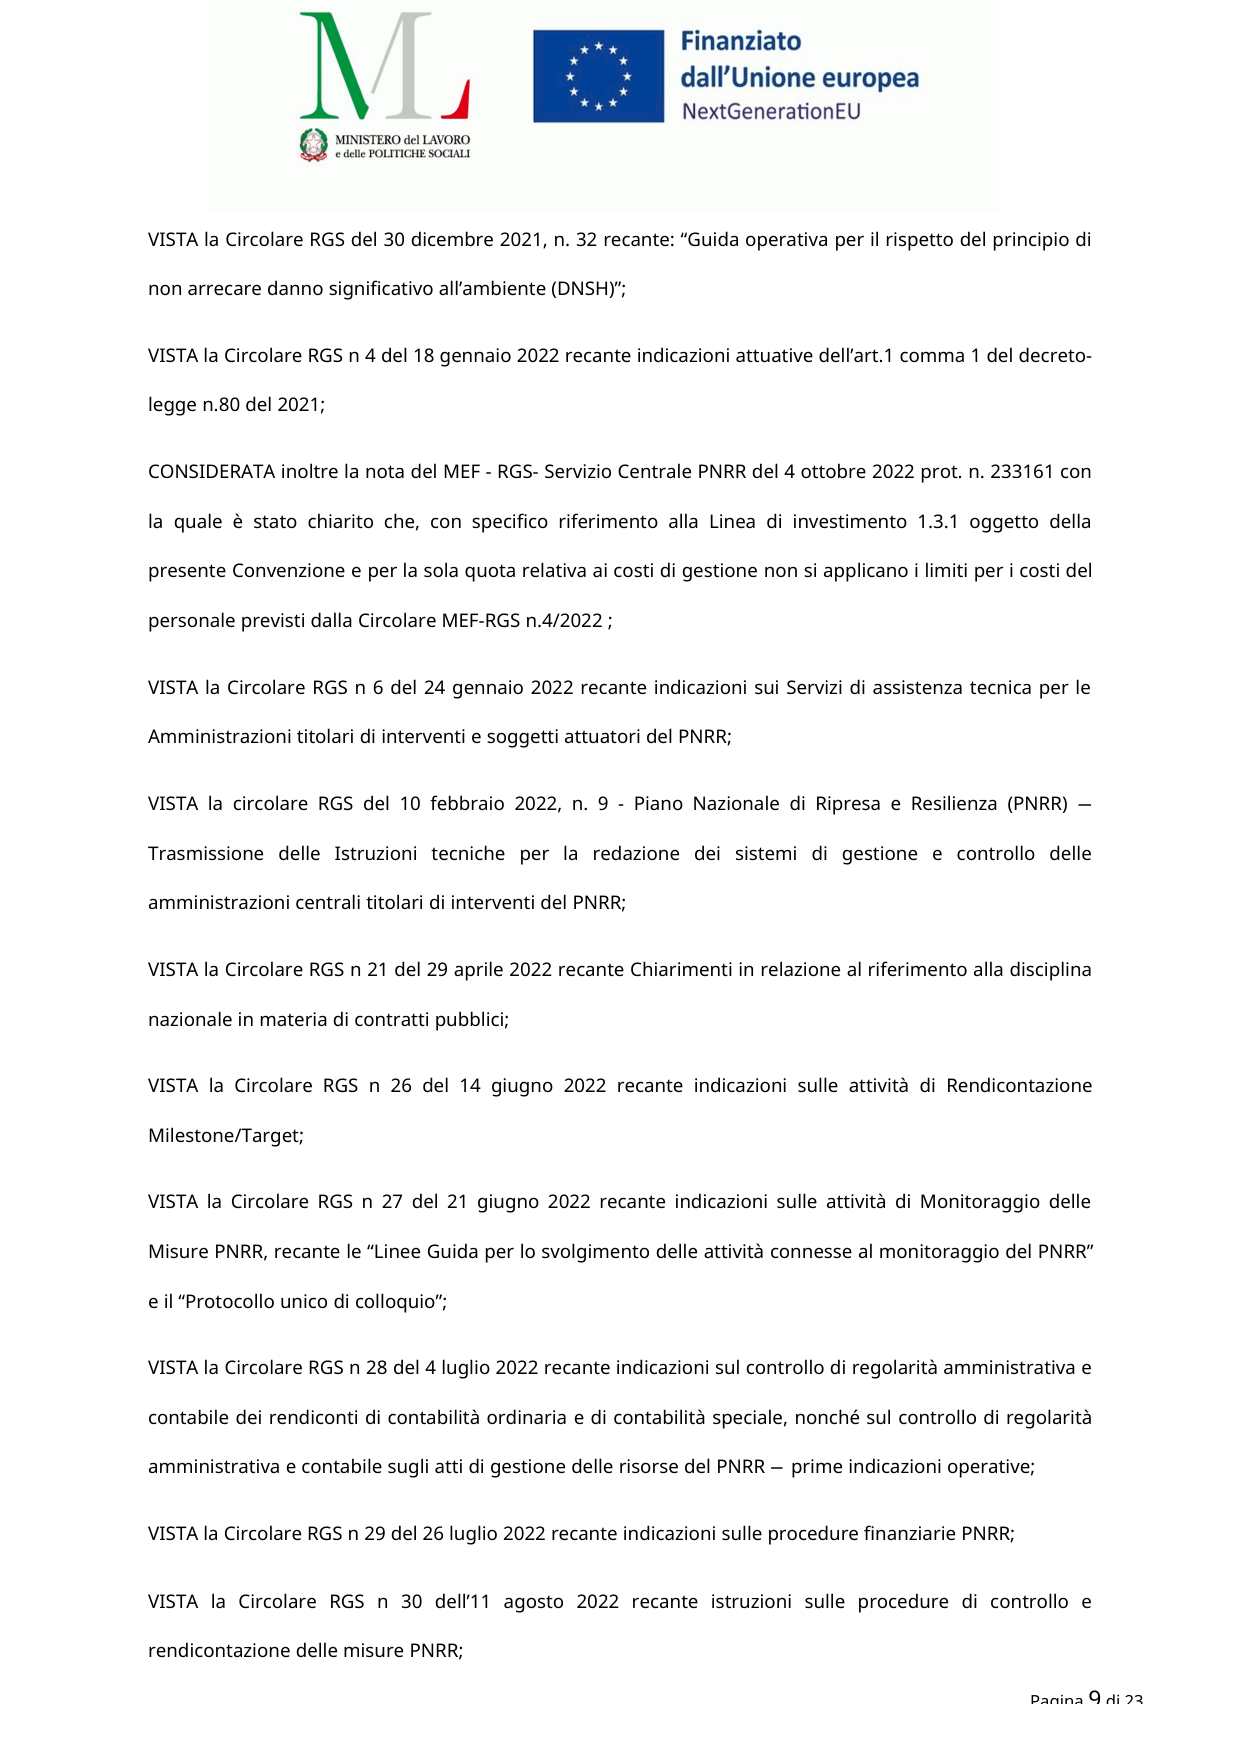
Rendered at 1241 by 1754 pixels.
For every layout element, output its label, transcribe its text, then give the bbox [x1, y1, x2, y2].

text VISTA la Circolare RGS n 29 del 26 luglio 2022 recante indicazioni sulle procedure finanziarie PNRR; [148, 1520, 1178, 1546]
text VISTA la Circolare RGS n 21 del 29 aprile 2022 recante Chiarimenti in relazione al riferimento alla disciplina nazionale in materia di contratti pubblici; [148, 956, 1093, 1031]
picture [208, 0, 1001, 213]
text VISTA la circolare RGS del 10 febbraio 2022, n. 9 - Piano Nazionale di Ripresa e Resilienza (PNRR) – Trasmissione delle Istruzioni tecniche per la redazione dei sistemi di gestione e controllo delle amministrazioni centrali titolari di interventi del PNRR; [148, 790, 1093, 915]
text VISTA la Circolare RGS n 30 dell’11 agosto 2022 recante istruzioni sulle procedure di controllo e rendicontazione delle misure PNRR; [148, 1588, 1093, 1663]
text VISTA la Circolare RGS n 27 del 21 giugno 2022 recante indicazioni sulle attività di Monitoraggio delle Misure PNRR, recante le “Linee Guida per lo svolgimento delle attività connesse al monitoraggio del PNRR” e il “Protocollo unico di colloquio”; [148, 1188, 1093, 1313]
text VISTA la Circolare RGS del 30 dicembre 2021, n. 32 recante: “Guida operativa per il rispetto del principio di non arrecare danno significativo all’ambiente (DNSH)”; [148, 226, 1093, 301]
text VISTA la Circolare RGS n 4 del 18 gennaio 2022 recante indicazioni attuative dell’art.1 comma 1 del decreto- legge n.80 del 2021; [148, 342, 1093, 417]
text VISTA la Circolare RGS n 6 del 24 gennaio 2022 recante indicazioni sui Servizi di assistenza tecnica per le Amministrazioni titolari di interventi e soggetti attuatori del PNRR; [148, 674, 1093, 749]
text CONSIDERATA inoltre la nota del MEF - RGS- Servizio Centrale PNRR del 4 ottobre 2022 prot. n. 233161 con la quale è stato chiarito che, con specifico riferimento alla Linea di investimento 1.3.1 oggetto della presente Convenzione e per la sola quota relativa ai costi di gestione non si applicano i limiti per i costi del personale previsti dalla Circolare MEF-RGS n.4/2022 ; [148, 458, 1093, 633]
text VISTA la Circolare RGS n 28 del 4 luglio 2022 recante indicazioni sul controllo di regolarità amministrativa e contabile dei rendiconti di contabilità ordinaria e di contabilità speciale, nonché sul controllo di regolarità amministrativa e contabile sugli atti di gestione delle risorse del PNRR – prime indicazioni operative; [148, 1354, 1093, 1479]
text VISTA la Circolare RGS n 26 del 14 giugno 2022 recante indicazioni sulle attività di Rendicontazione Milestone/Target; [148, 1072, 1093, 1147]
